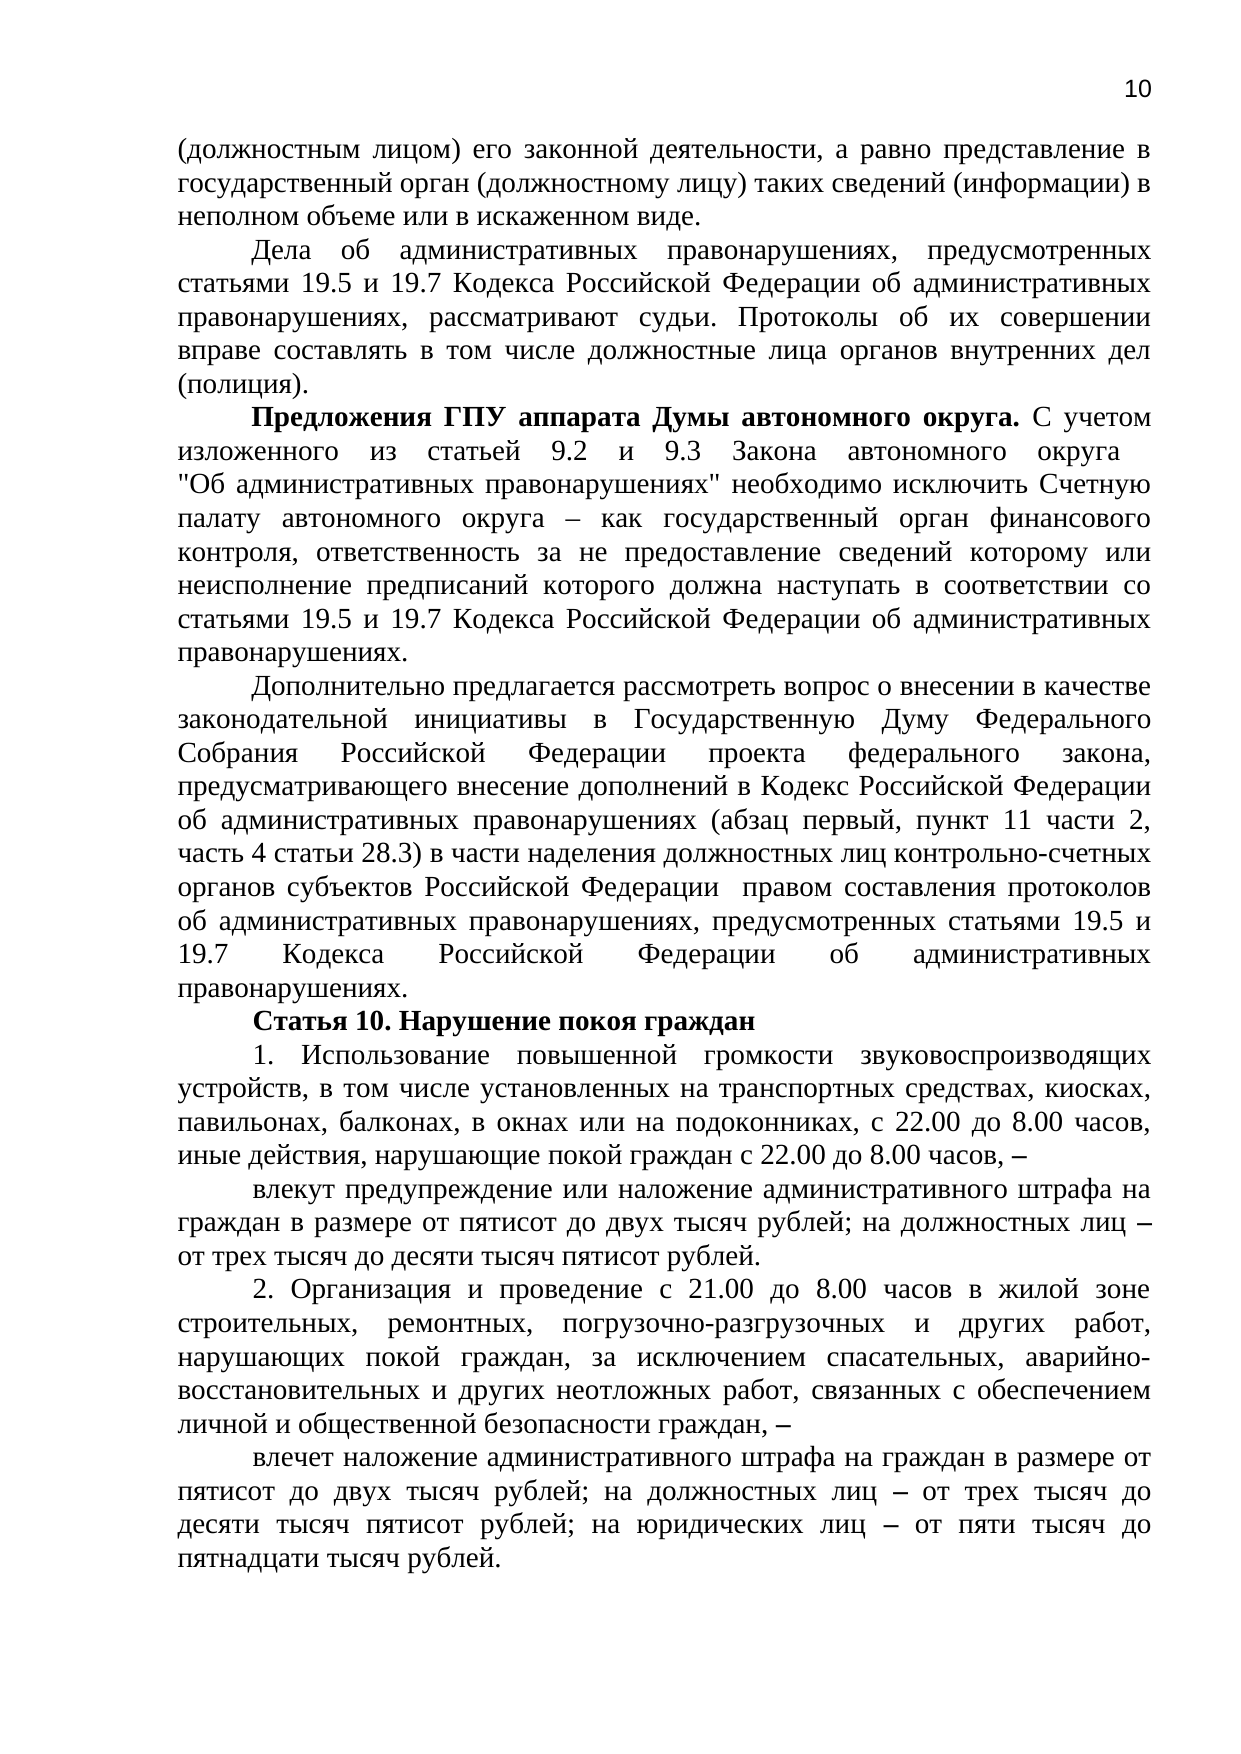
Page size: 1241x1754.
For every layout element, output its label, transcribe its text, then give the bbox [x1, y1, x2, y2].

text Предложения ГПУ аппарата Думы автономного округа. С учетом изложенного из статьей 9.2 и 9.3 Закона автономного округа "Об административных правонарушениях" необходимо исключить Счетную палату автономного округа – как государственный орган финансового контроля, ответственность за не предоставление сведений которому или неисполнение предписаний которого должна наступать в соответствии со статьями 19.5 и 19.7 Кодекса Российской Федерации об административных правонарушениях. [177, 399, 1152, 668]
text Дополнительно предлагается рассмотреть вопрос о внесении в качестве законодательной инициативы в Государственную Думу Федерального Собрания Российской Федерации проекта федерального закона, предусматривающего внесение дополнений в Кодекс Российской Федерации об административных правонарушениях (абзац первый, пункт 11 части 2, часть 4 статьи 28.3) в части наделения должностных лиц контрольно-счетных органов субъектов Российской Федерации правом составления протоколов об административных правонарушениях, предусмотренных статьями 19.5 и 19.7 Кодекса Российской Федерации об административных правонарушениях. [177, 668, 1152, 1003]
text влечет наложение административного штрафа на граждан в размере от пятисот до двух тысяч рублей; на должностных лиц – от трех тысяч до десяти тысяч пятисот рублей; на юридических лиц – от пяти тысяч до пятнадцати тысяч рублей. [177, 1439, 1152, 1573]
text 2. Организация и проведение с 21.00 до 8.00 часов в жилой зоне строительных, ремонтных, погрузочно-разгрузочных и других работ, нарушающих покой граждан, за исключением спасательных, аварийно-восстановительных и других неотложных работ, связанных с обеспечением личной и общественной безопасности граждан, – [177, 1272, 1152, 1439]
text Статья 10. Нарушение покоя граждан [252, 1003, 1152, 1037]
text Дела об административных правонарушениях, предусмотренных статьями 19.5 и 19.7 Кодекса Российской Федерации об административных правонарушениях, рассматривают судьи. Протоколы об их совершении вправе составлять в том числе должностные лица органов внутренних дел (полиция). [177, 232, 1152, 399]
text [177, 131, 1152, 232]
text 1. Использование повышенной громкости звуковоспроизводящих устройств, в том числе установленных на транспортных средствах, киосках, павильонах, балконах, в окнах или на подоконниках, с 22.00 до 8.00 часов, иные действия, нарушающие покой граждан с 22.00 до 8.00 часов, – [177, 1037, 1152, 1171]
text влекут предупреждение или наложение административного штрафа на граждан в размере от пятисот до двух тысяч рублей; на должностных лиц – от трех тысяч до десяти тысяч пятисот рублей. [177, 1171, 1152, 1272]
